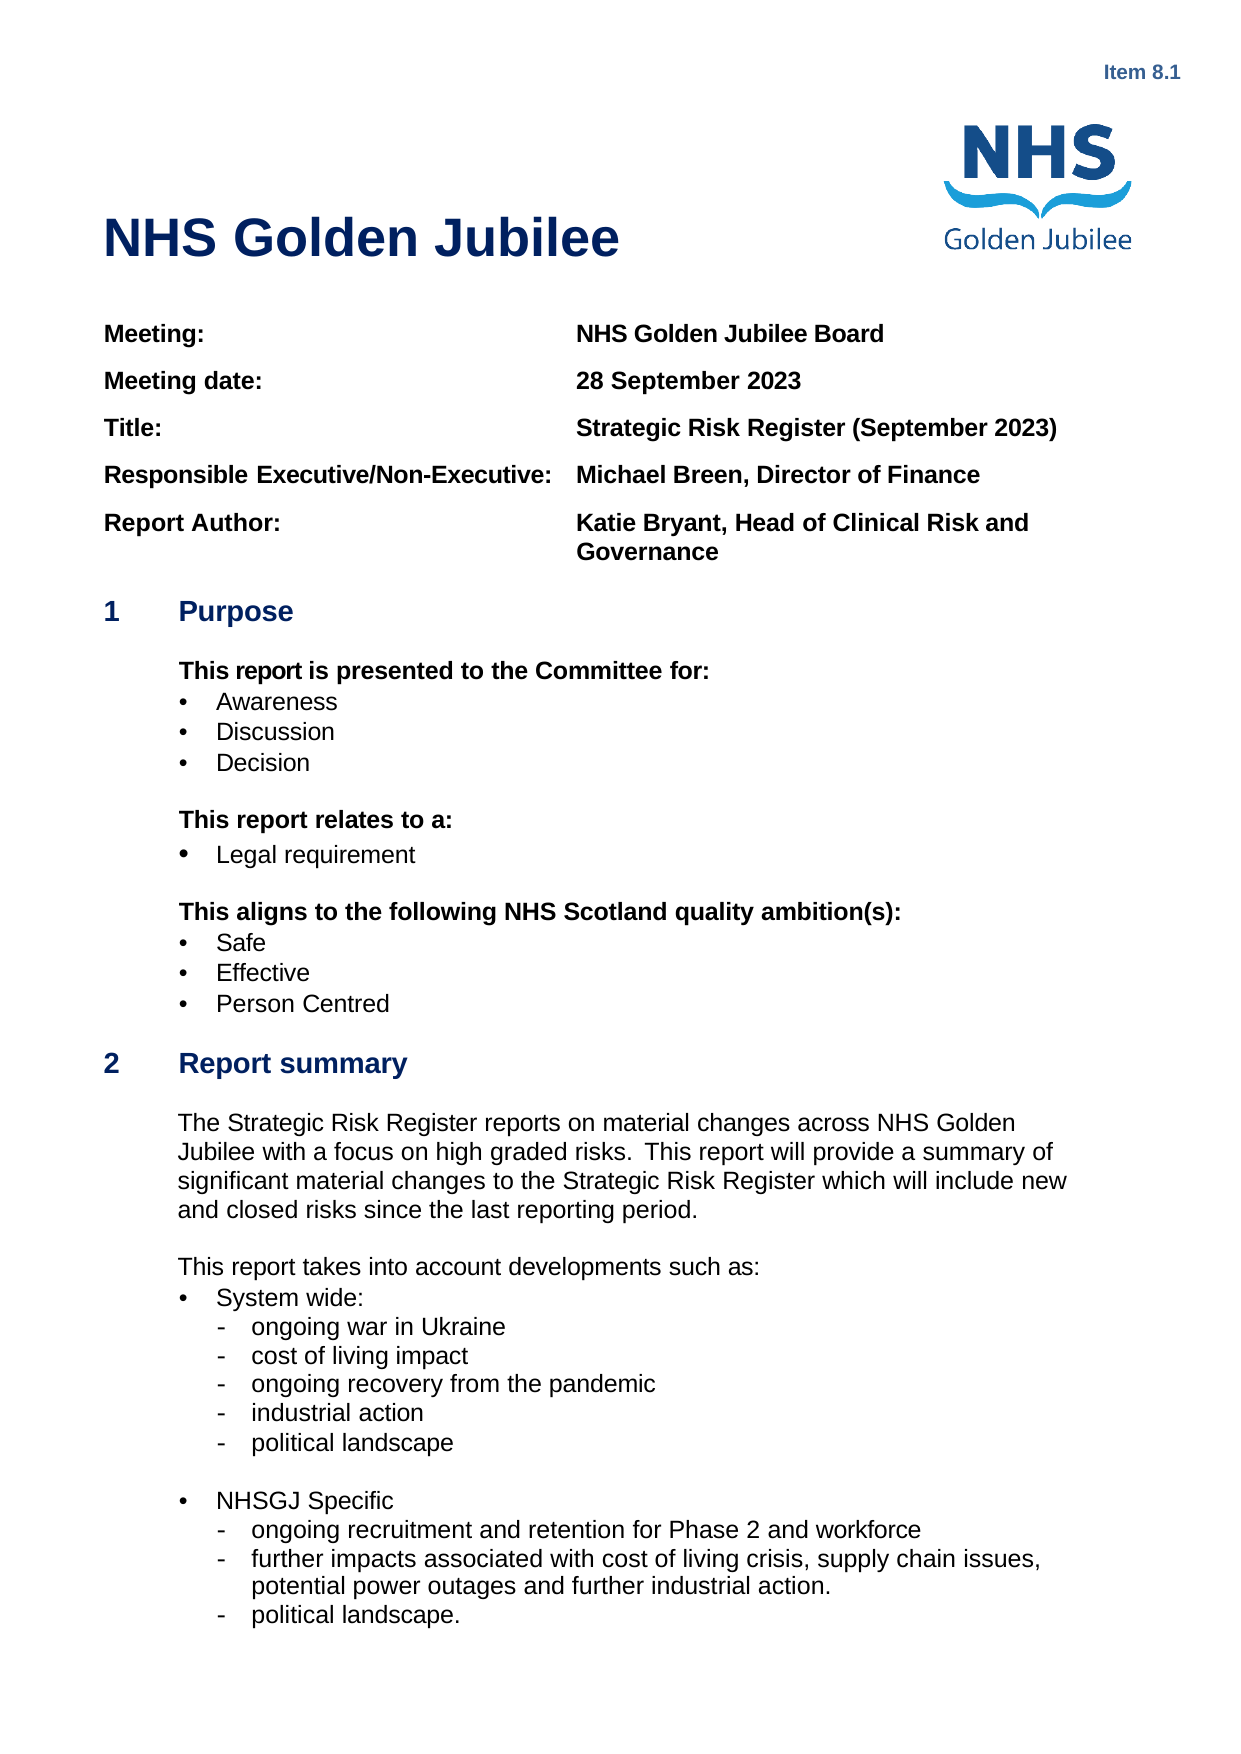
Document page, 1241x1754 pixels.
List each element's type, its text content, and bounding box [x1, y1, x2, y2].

list political landscape [214, 1427, 1181, 1457]
subtitle This report is presented to the Committee for: [178, 656, 1181, 685]
list political landscape. [214, 1600, 1181, 1631]
list Effective [178, 958, 1181, 987]
subtitle This report relates to a: [178, 805, 1181, 834]
list NHSGJ Specific [178, 1486, 1181, 1514]
list ongoing recruitment and retention for Phase 2 and workforce [214, 1514, 1181, 1544]
list Person Centred [178, 989, 1181, 1017]
subtitle Purpose [103, 594, 1181, 628]
list System wide: [178, 1283, 1181, 1311]
text The Strategic Risk Register reports on material changes across NHS Golden Jubilee with a focus on high graded risks. This report will provide a summary of significant material changes to the Strategic Risk Register which will include new and closed risks since the last reporting period. [177, 1108, 1093, 1223]
subtitle This aligns to the following NHS Scotland quality ambition(s): [178, 897, 1181, 926]
text Meeting: NHS Golden Jubilee Board [103, 319, 1181, 347]
text Report Author: Katie Bryant, Head of Clinical Risk and Governance [103, 508, 1084, 565]
list Discussion [178, 717, 1181, 746]
list ongoing war in Ukraine [214, 1311, 1181, 1341]
text Title: Strategic Risk Register (September 2023) [103, 413, 1181, 442]
list Safe [178, 928, 1181, 957]
picture [943, 124, 1132, 250]
title NHS Golden Jubilee [103, 205, 1181, 267]
list Legal requirement [178, 836, 1181, 869]
text Responsible Executive/Non-Executive: Michael Breen, Director of Finance [103, 461, 1181, 489]
list cost of living impact [214, 1341, 1181, 1370]
text Meeting date: 28 September 2023 [103, 366, 1181, 395]
list Decision [178, 748, 1181, 776]
list ongoing recovery from the pandemic [214, 1370, 1181, 1399]
list industrial action [214, 1399, 1181, 1427]
text This report takes into account developments such as: [177, 1252, 1181, 1281]
list further impacts associated with cost of living crisis, supply chain issues, potential power outages and further industrial action. [214, 1545, 1058, 1599]
list Awareness [178, 687, 1181, 716]
subtitle Report summary [103, 1046, 1181, 1080]
